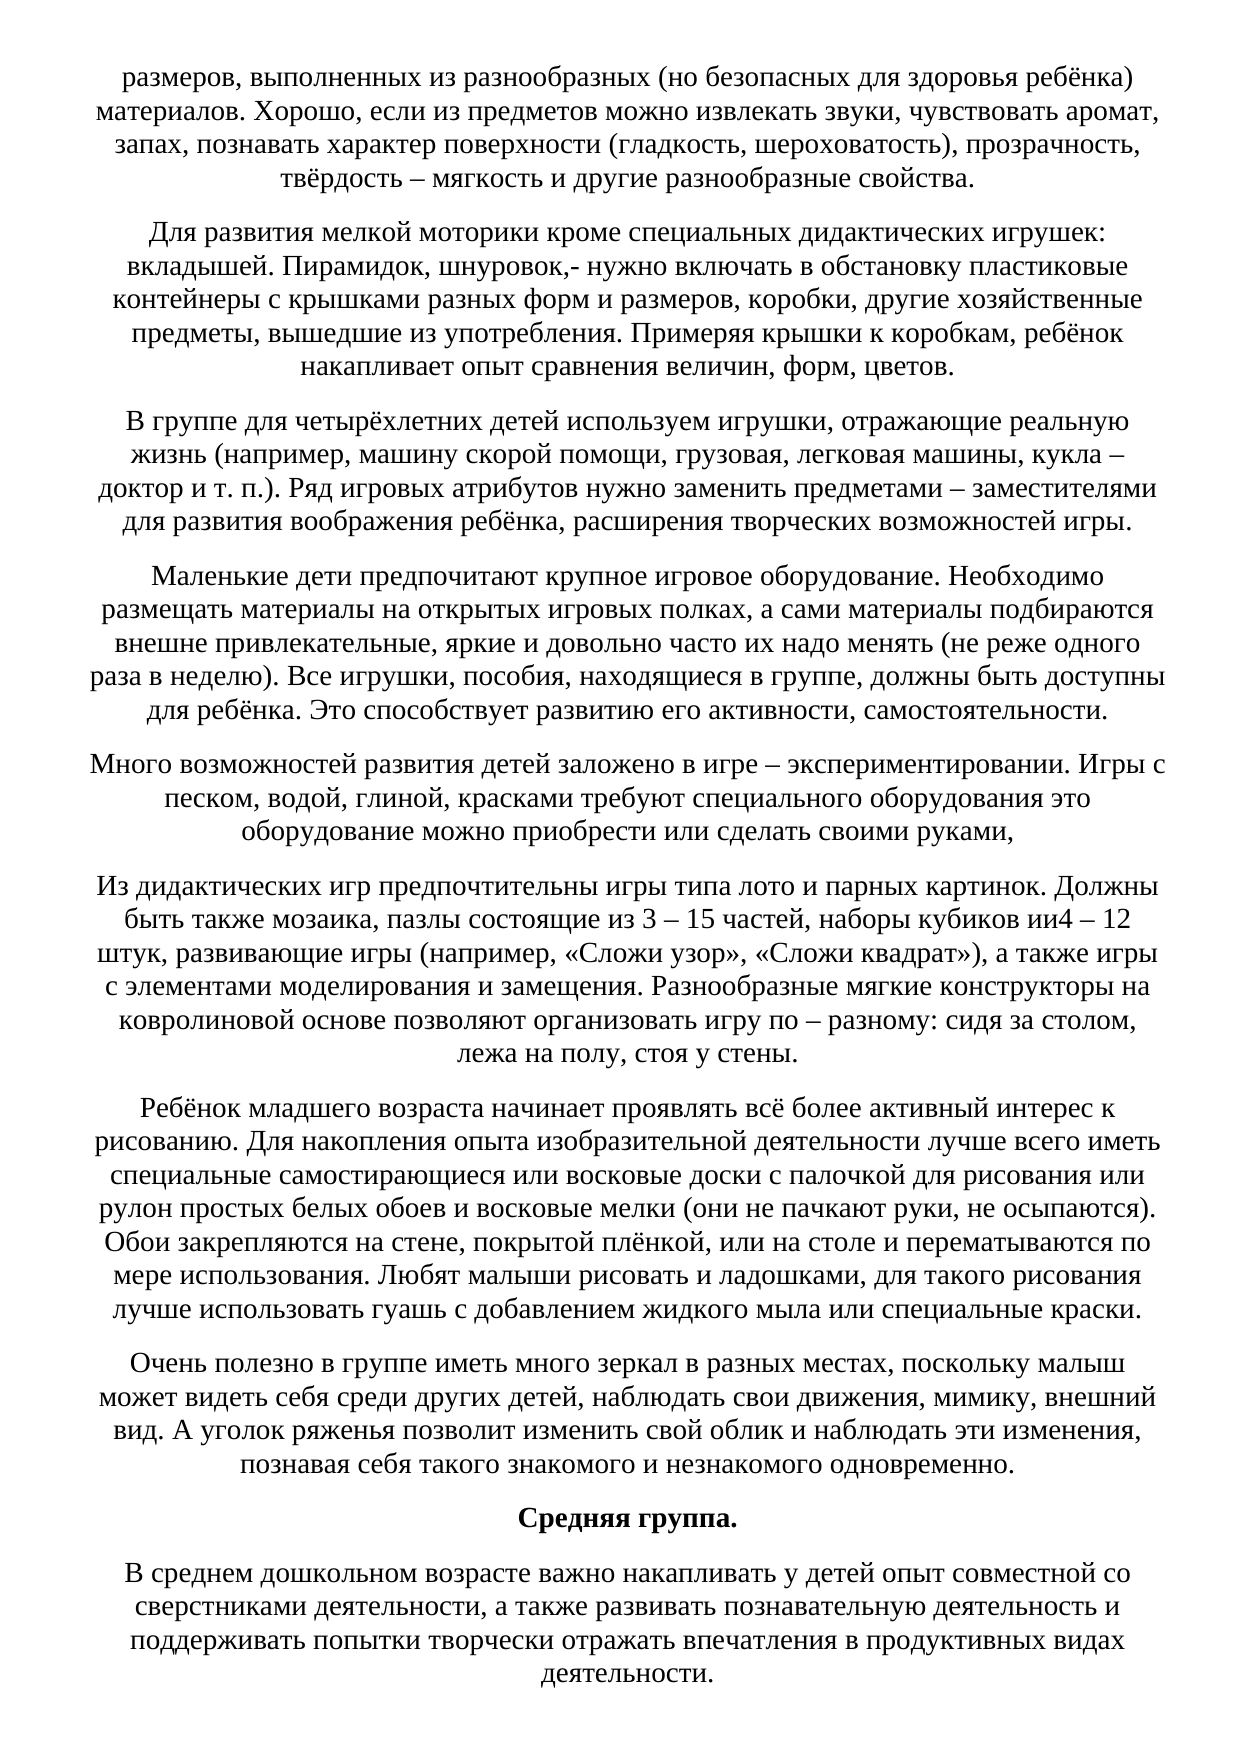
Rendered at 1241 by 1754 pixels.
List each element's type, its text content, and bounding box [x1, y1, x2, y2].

text В среднем дошкольном возрасте важно накапливать у детей опыт совместной со сверстниками деятельности, а также развивать познавательную деятельность и поддерживать попытки творчески отражать впечатления в продуктивных видах деятельности. [89, 1555, 1167, 1689]
text Много возможностей развития детей заложено в игре – экспериментировании. Игры с песком, водой, глиной, красками требуют специального оборудования это оборудование можно приобрести или сделать своими руками, [89, 746, 1167, 847]
text Из дидактических игр предпочтительны игры типа лото и парных картинок. Должны быть также мозаика, пазлы состоящие из 3 – 15 частей, наборы кубиков ии4 – 12 штук, развивающие игры (например, «Сложи узор», «Сложи квадрат»), а также игры с элементами моделирования и замещения. Разнообразные мягкие конструкторы на ковролиновой основе позволяют организовать игру по – разному: сидя за столом, лежа на полу, стоя у стены. [89, 868, 1167, 1069]
text Для развития мелкой моторики кроме специальных дидактических игрушек: вкладышей. Пирамидок, шнуровок,- нужно включать в обстановку пластиковые контейнеры с крышками разных форм и размеров, коробки, другие хозяйственные предметы, вышедшие из употребления. Примеряя крышки к коробкам, ребёнок накапливает опыт сравнения величин, форм, цветов. [89, 214, 1167, 382]
text Маленькие дети предпочитают крупное игровое оборудование. Необходимо размещать материалы на открытых игровых полках, а сами материалы подбираются внешне привлекательные, яркие и довольно часто их надо менять (не реже одного раза в неделю). Все игрушки, пособия, находящиеся в группе, должны быть доступны для ребёнка. Это способствует развитию его активности, самостоятельности. [89, 558, 1167, 725]
text Средняя группа. [89, 1500, 1167, 1534]
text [89, 59, 1167, 193]
text Очень полезно в группе иметь много зеркал в разных местах, поскольку малыш может видеть себя среди других детей, наблюдать свои движения, мимику, внешний вид. А уголок ряженья позволит изменить свой облик и наблюдать эти изменения, познавая себя такого знакомого и незнакомого одновременно. [89, 1345, 1167, 1479]
text В группе для четырёхлетних детей используем игрушки, отражающие реальную жизнь (например, машину скорой помощи, грузовая, легковая машины, кукла – доктор и т. п.). Ряд игровых атрибутов нужно заменить предметами – заместителями для развития воображения ребёнка, расширения творческих возможностей игры. [89, 403, 1167, 537]
text Ребёнок младшего возраста начинает проявлять всё более активный интерес к рисованию. Для накопления опыта изобразительной деятельности лучше всего иметь специальные самостирающиеся или восковые доски с палочкой для рисования или рулон простых белых обоев и восковые мелки (они не пачкают руки, не осыпаются). Обои закрепляются на стене, покрытой плёнкой, или на столе и перематываются по мере использования. Любят малыши рисовать и ладошками, для такого рисования лучше использовать гуашь с добавлением жидкого мыла или специальные краски. [89, 1090, 1167, 1324]
